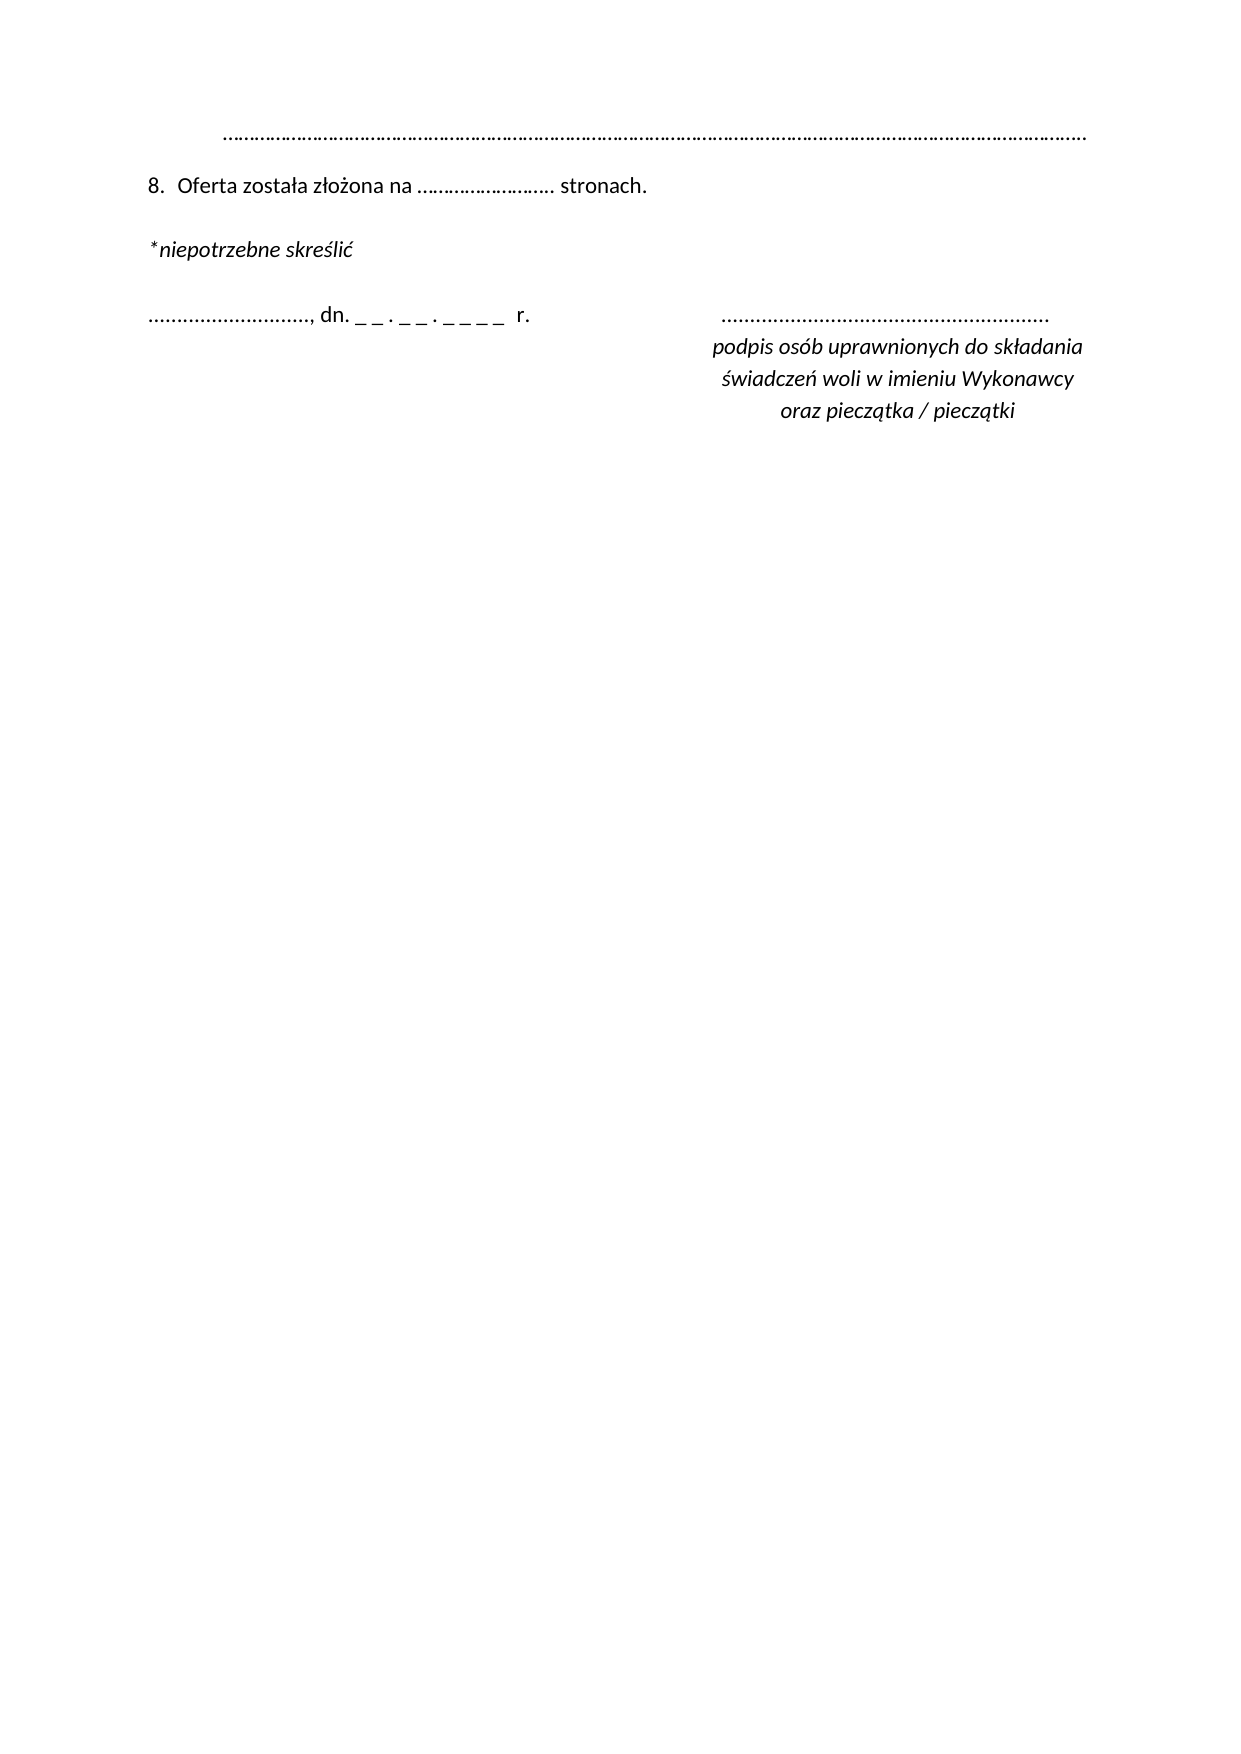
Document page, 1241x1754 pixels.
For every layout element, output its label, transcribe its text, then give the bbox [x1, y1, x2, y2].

text ............................, dn. _ _ . _ _ . _ _ _ _ r. ......................................................... [148, 300, 1196, 328]
list *niepotrzebne skreślić [148, 236, 1093, 264]
list Oferta została złożona na …………………….. stronach. [148, 171, 1093, 199]
text podpis osób uprawnionych do składania świadczeń woli w imieniu Wykonawcy oraz pieczątka / pieczątki [710, 332, 1085, 424]
text ……………………………………………………………………………………………………………………………………………….. [223, 118, 1090, 146]
